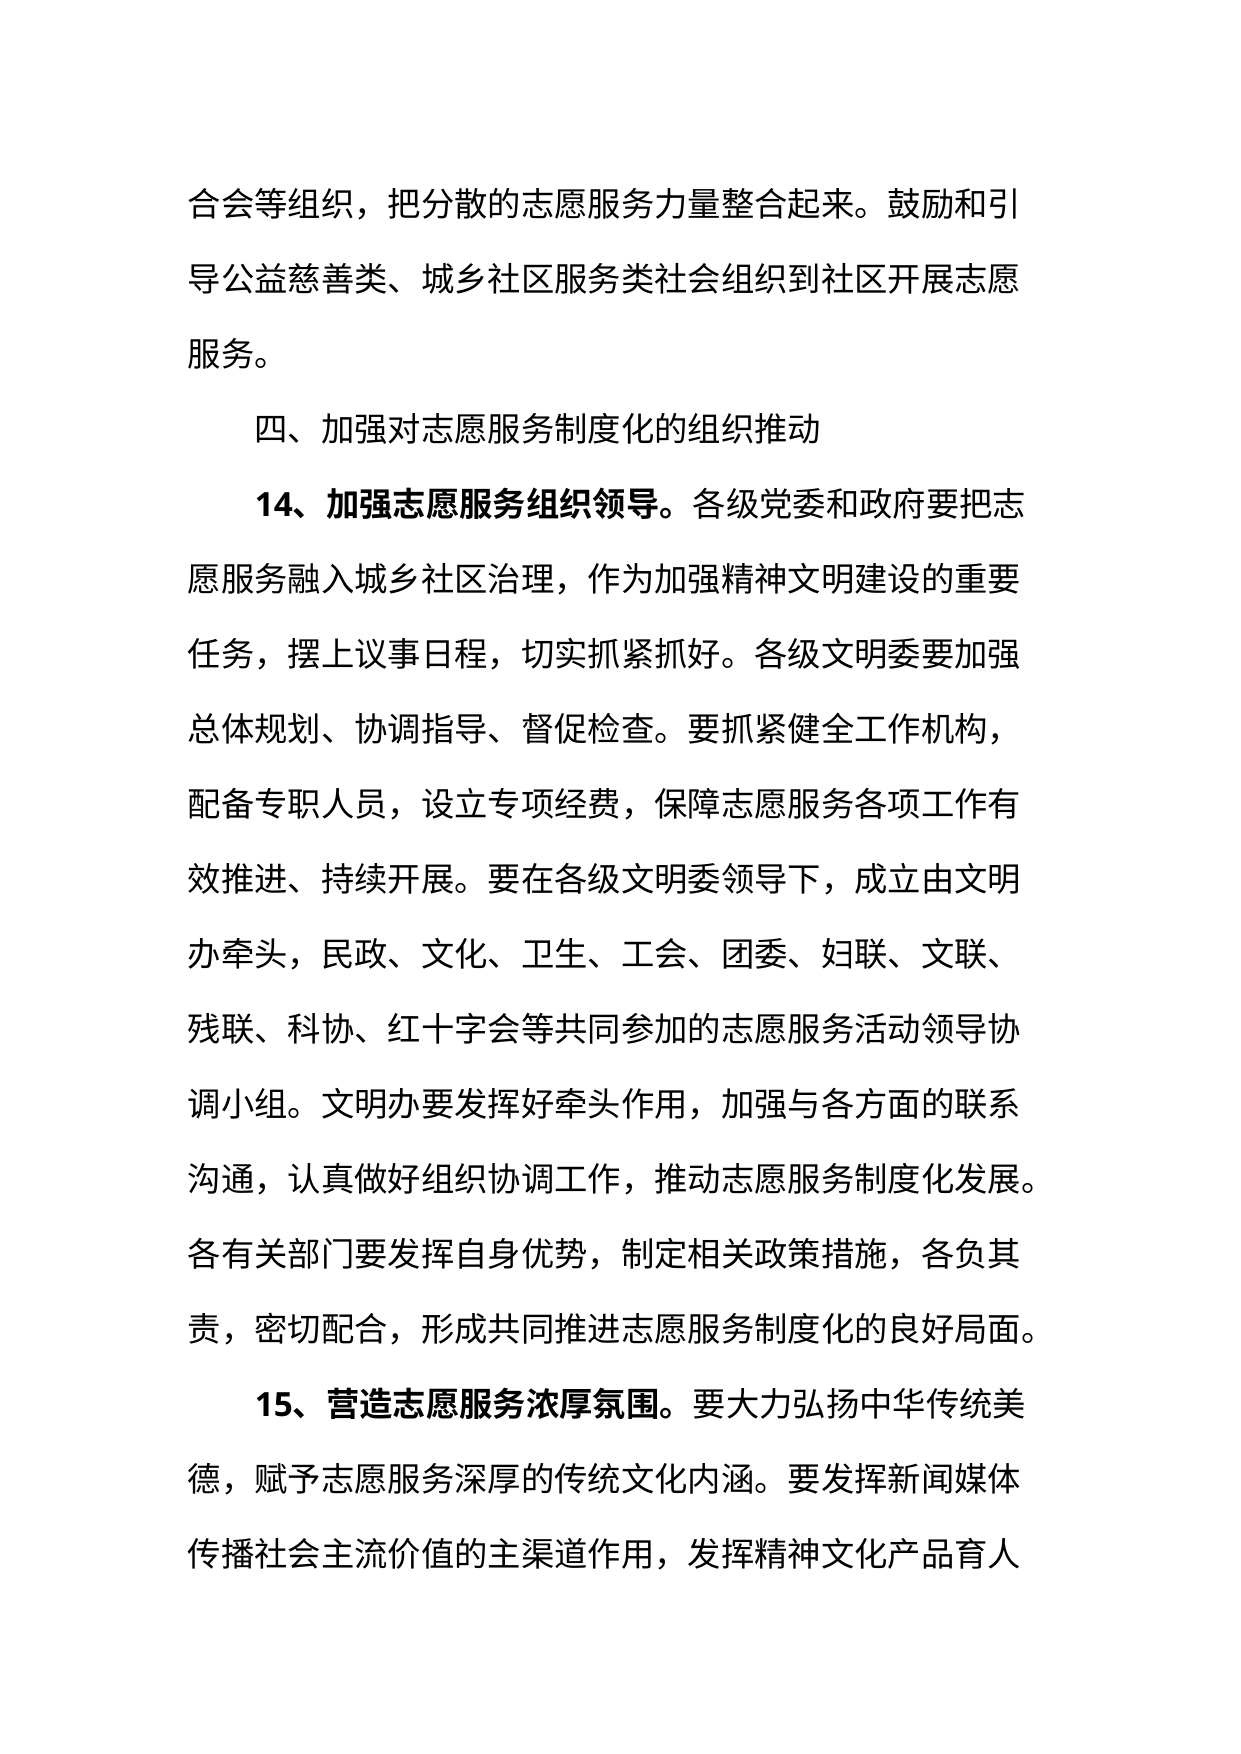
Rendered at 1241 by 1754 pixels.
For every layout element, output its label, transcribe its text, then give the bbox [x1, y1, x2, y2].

text 14、加强志愿服务组织领导。各级党委和政府要把志愿服务融入城乡社区治理，作为加强精神文明建设的重要任务，摆上议事日程，切实抓紧抓好。各级文明委要加强总体规划、协调指导、督促检查。要抓紧健全工作机构，配备专职人员，设立专项经费，保障志愿服务各项工作有效推进、持续开展。要在各级文明委领导下，成立由文明办牵头，民政、文化、卫生、工会、团委、妇联、文联、残联、科协、红十字会等共同参加的志愿服务活动领导协调小组。文明办要发挥好牵头作用，加强与各方面的联系沟通，认真做好组织协调工作，推动志愿服务制度化发展。各有关部门要发挥自身优势，制定相关政策措施，各负其责，密切配合，形成共同推进志愿服务制度化的良好局面。 [187, 464, 1053, 1364]
text 四、加强对志愿服务制度化的组织推动 [187, 389, 1053, 464]
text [187, 164, 1053, 389]
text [187, 1364, 1053, 1589]
